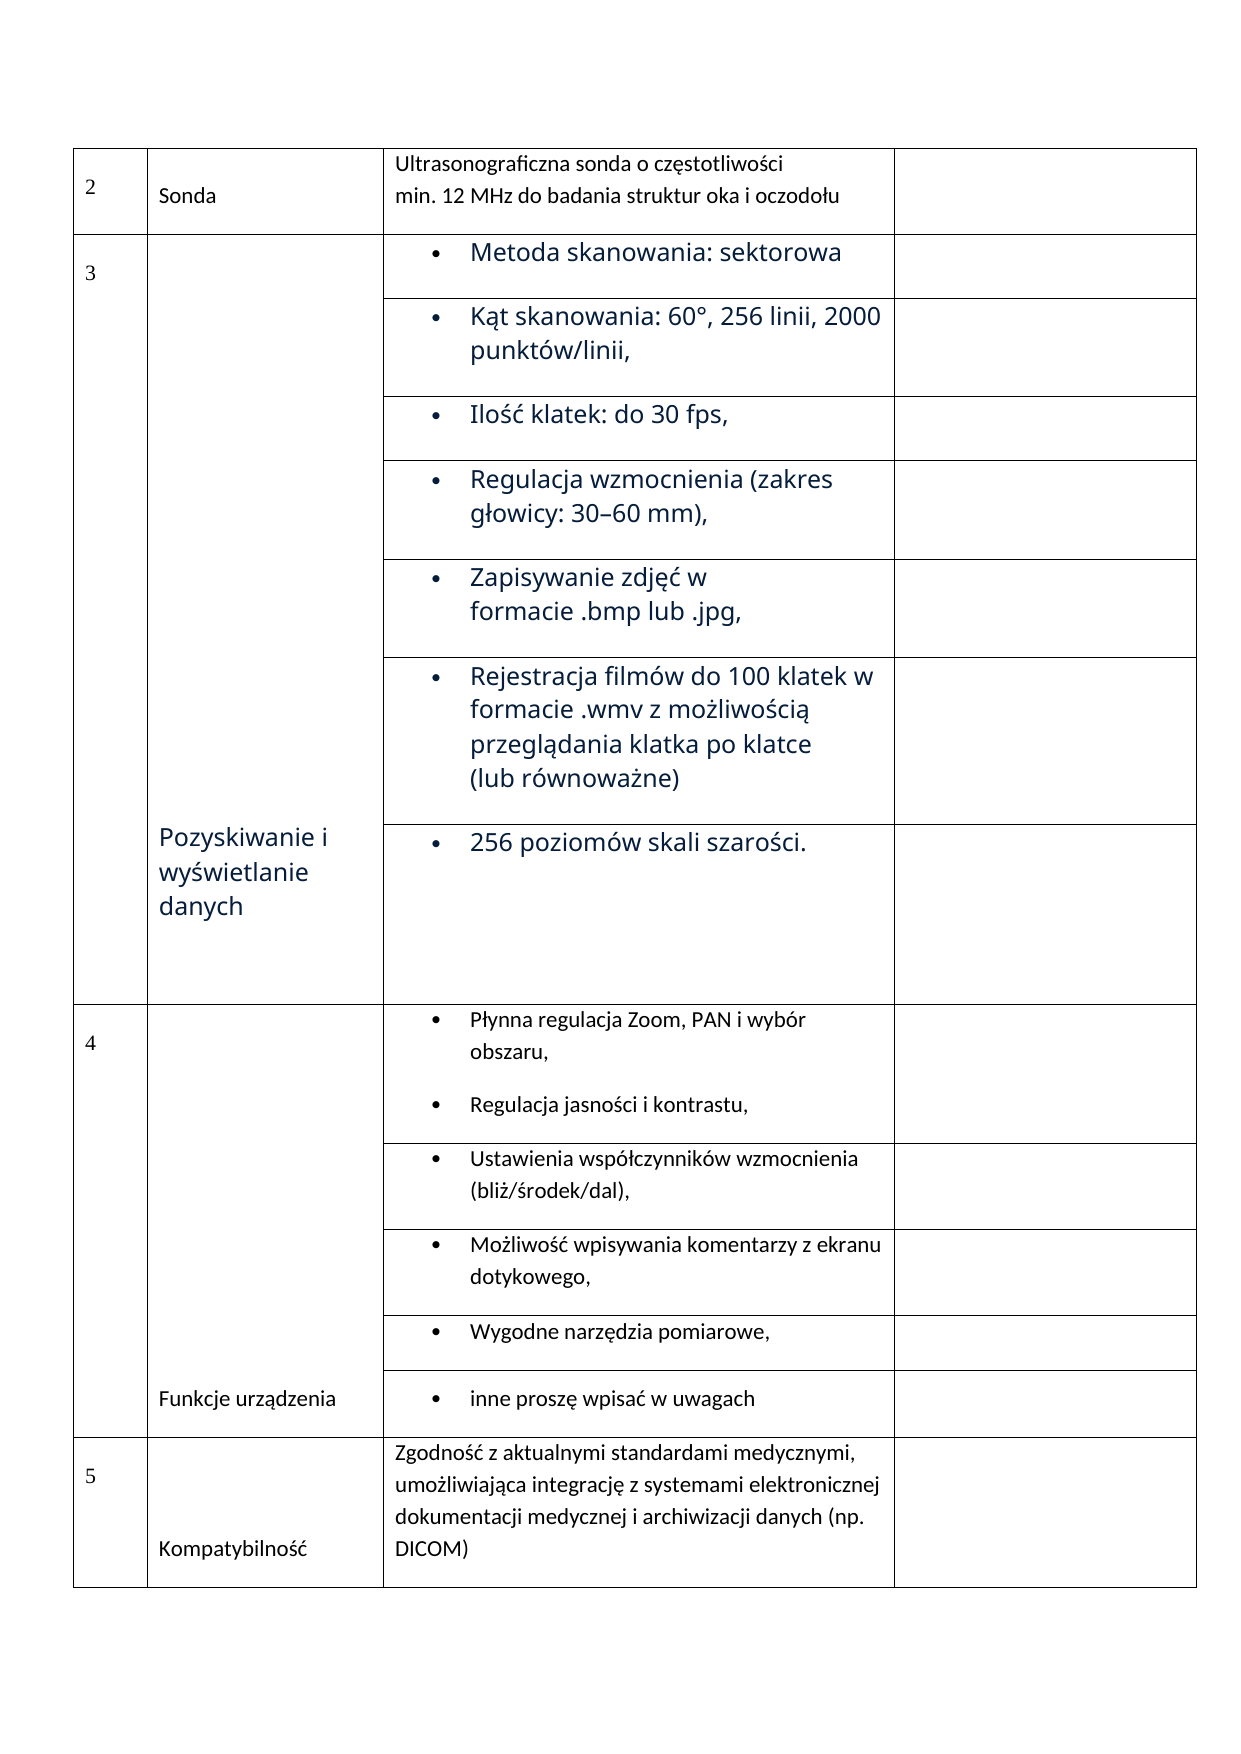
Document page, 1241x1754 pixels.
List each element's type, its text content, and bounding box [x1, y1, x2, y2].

table_cell [895, 1438, 1196, 1587]
table_cell [895, 149, 1196, 233]
table_cell [895, 1230, 1196, 1315]
table_cell 5 [74, 1438, 147, 1587]
table_cell Pozyskiwanie i wyświetlanie danych [148, 235, 383, 1004]
table_cell Metoda skanowania: sektorowa [384, 235, 894, 298]
table_cell 2 [74, 149, 147, 233]
table_cell [895, 299, 1196, 396]
table_cell [895, 1005, 1196, 1143]
table_cell [895, 825, 1196, 1004]
table_cell 256 poziomów skali szarości. [384, 825, 894, 1004]
table_cell Ultrasonograficzna sonda o częstotliwości min. 12 MHz do badania struktur oka i oczodołu [384, 149, 894, 233]
table_cell 4 [74, 1005, 147, 1437]
table_cell [895, 1316, 1196, 1370]
table_cell inne proszę wpisać w uwagach [384, 1371, 894, 1437]
table_cell Wygodne narzędzia pomiarowe, [384, 1316, 894, 1370]
table_cell Rejestracja filmów do 100 klatek w formacie .wmv z możliwością przeglądania klatka po klatce (lub równoważne) [384, 658, 894, 823]
table_cell [895, 658, 1196, 823]
table_cell Zgodność z aktualnymi standardami medycznymi, umożliwiająca integrację z systemami elektronicznej dokumentacji medycznej i archiwizacji danych (np. DICOM) [384, 1438, 894, 1587]
table_cell Możliwość wpisywania komentarzy z ekranu dotykowego, [384, 1230, 894, 1315]
table_cell [895, 397, 1196, 460]
table_cell Kompatybilność [148, 1438, 383, 1587]
table_cell 3 [74, 235, 147, 1004]
table_cell [895, 560, 1196, 657]
table_cell Kąt skanowania: 60°, 256 linii, 2000 punktów/linii, [384, 299, 894, 396]
table_cell Ustawienia współczynników wzmocnienia (bliż/środek/dal), [384, 1144, 894, 1229]
table_cell [895, 461, 1196, 559]
table_cell Sonda [148, 149, 383, 233]
table_cell Funkcje urządzenia [148, 1005, 383, 1437]
table_cell Regulacja wzmocnienia (zakres głowicy: 30–60 mm), [384, 461, 894, 559]
table_cell [895, 1144, 1196, 1229]
table_cell Zapisywanie zdjęć w formacie .bmp lub .jpg, [384, 560, 894, 657]
table_cell [895, 1371, 1196, 1437]
table_cell Płynna regulacja Zoom, PAN i wybór obszaru, Regulacja jasności i kontrastu, [384, 1005, 894, 1143]
table_cell Ilość klatek: do 30 fps, [384, 397, 894, 460]
table_cell [895, 235, 1196, 298]
